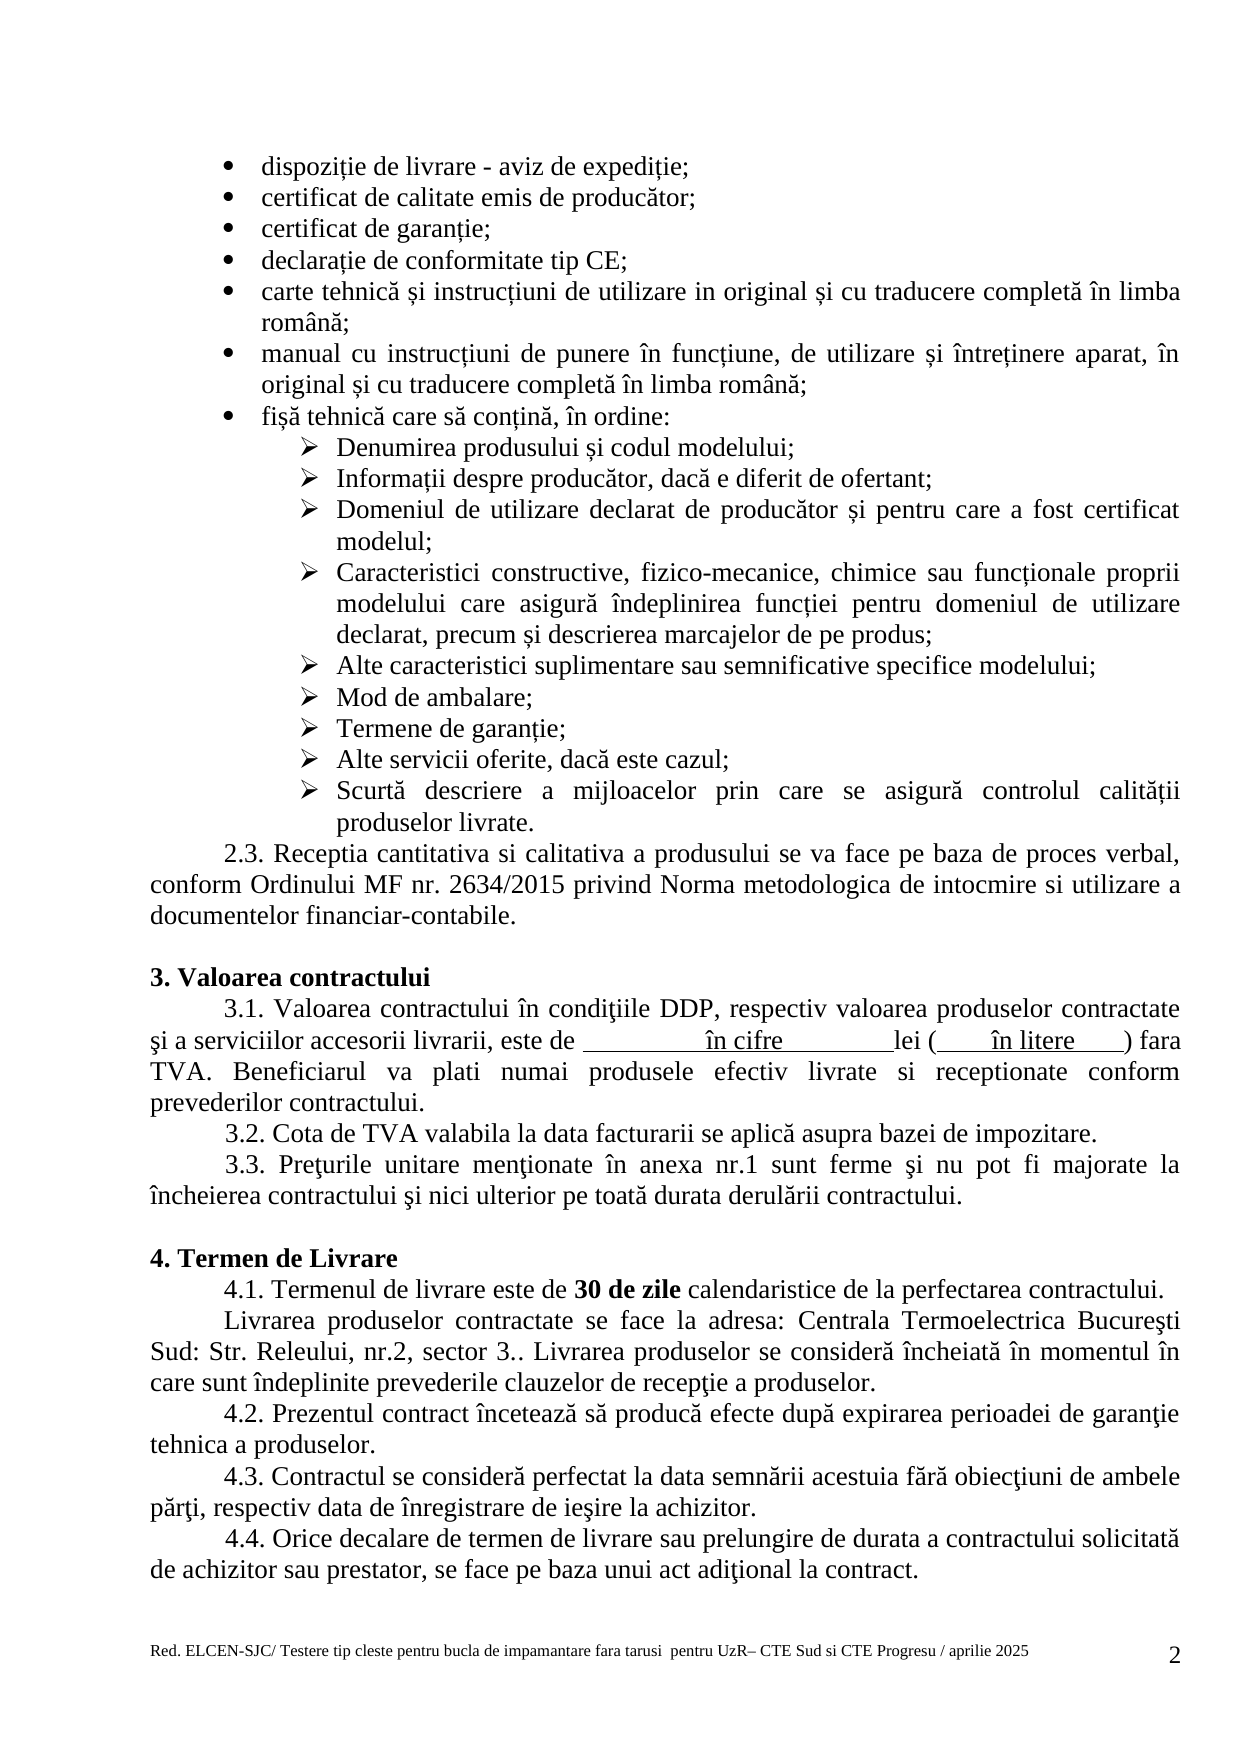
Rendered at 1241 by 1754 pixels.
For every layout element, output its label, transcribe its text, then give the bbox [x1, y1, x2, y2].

text 3. Valoarea contractului [150, 961, 1181, 993]
list Caracteristici constructive, fizico-mecanice, chimice sau funcționale proprii modelului care asigură îndeplinirea funcției pentru domeniul de utilizare declarat, precum și descrierea marcajelor de pe produs; [299, 556, 1181, 649]
list Alte servicii oferite, dacă este cazul; [299, 743, 1181, 774]
text 4.3. Contractul se consideră perfectat la data semnării acestuia fără obiecţiuni de ambele părţi, respectiv data de înregistrare de ieşire la achizitor. [150, 1460, 1181, 1522]
text Livrarea produselor contractate se face la adresa: Centrala Termoelectrica Bucureşti Sud: Str. Releului, nr.2, sector 3.. Livrarea produselor se consideră încheiată în momentul în care sunt îndeplinite prevederile clauzelor de recepţie a produselor. [150, 1304, 1181, 1397]
list dispoziție de livrare - aviz de expediție; [224, 150, 1181, 181]
text 4.4. Orice decalare de termen de livrare sau prelungire de durata a contractului solicitată de achizitor sau prestator, se face pe baza unui act adiţional la contract. [150, 1522, 1181, 1584]
text 4.1. Termenul de livrare este de 30 de zile calendaristice de la perfectarea contractului. [150, 1273, 1181, 1304]
list fișă tehnică care să conțină, în ordine: [224, 400, 1181, 431]
list certificat de calitate emis de producător; [224, 181, 1181, 212]
text 3.3. Preţurile unitare menţionate în anexa nr.1 sunt ferme şi nu pot fi majorate la încheierea contractului şi nici ulterior pe toată durata derulării contractului. [150, 1148, 1181, 1211]
list carte tehnică și instrucțiuni de utilizare in original și cu traducere completă în limba română; [224, 275, 1181, 337]
text 4.2. Prezentul contract încetează să producă efecte după expirarea perioadei de garanţie tehnica a produselor. [150, 1397, 1181, 1460]
text 4. Termen de Livrare [150, 1242, 1181, 1273]
list manual cu instrucțiuni de punere în funcțiune, de utilizare și întreținere aparat, în original și cu traducere completă în limba română; [224, 337, 1181, 400]
list Scurtă descriere a mijloacelor prin care se asigură controlul calității produselor livrate. [299, 774, 1181, 837]
list Termene de garanție; [299, 712, 1181, 743]
list Informații despre producător, dacă e diferit de ofertant; [299, 462, 1181, 493]
list Denumirea produsului și codul modelului; [299, 431, 1181, 462]
list Domeniul de utilizare declarat de producător și pentru care a fost certificat modelul; [299, 493, 1181, 556]
list Alte caracteristici suplimentare sau semnificative specifice modelului; [299, 649, 1181, 681]
list Mod de ambalare; [299, 681, 1181, 712]
text 3.1. Valoarea contractului în condiţiile DDP, respectiv valoarea produselor contractate şi a serviciilor accesorii livrarii, este de în cifre lei ( în litere ) fara TVA. Beneficiarul va plati numai produsele efectiv livrate si receptionate conform prevederilor contractului. [150, 993, 1181, 1117]
list certificat de garanție; [224, 212, 1181, 244]
list declarație de conformitate tip CE; [224, 244, 1181, 275]
text 3.2. Cota de TVA valabila la data facturarii se aplică asupra bazei de impozitare. [150, 1117, 1181, 1148]
text 2.3. Receptia cantitativa si calitativa a produsului se va face pe baza de proces verbal, conform Ordinului MF nr. 2634/2015 privind Norma metodologica de intocmire si utilizare a documentelor financiar-contabile. [150, 837, 1181, 930]
